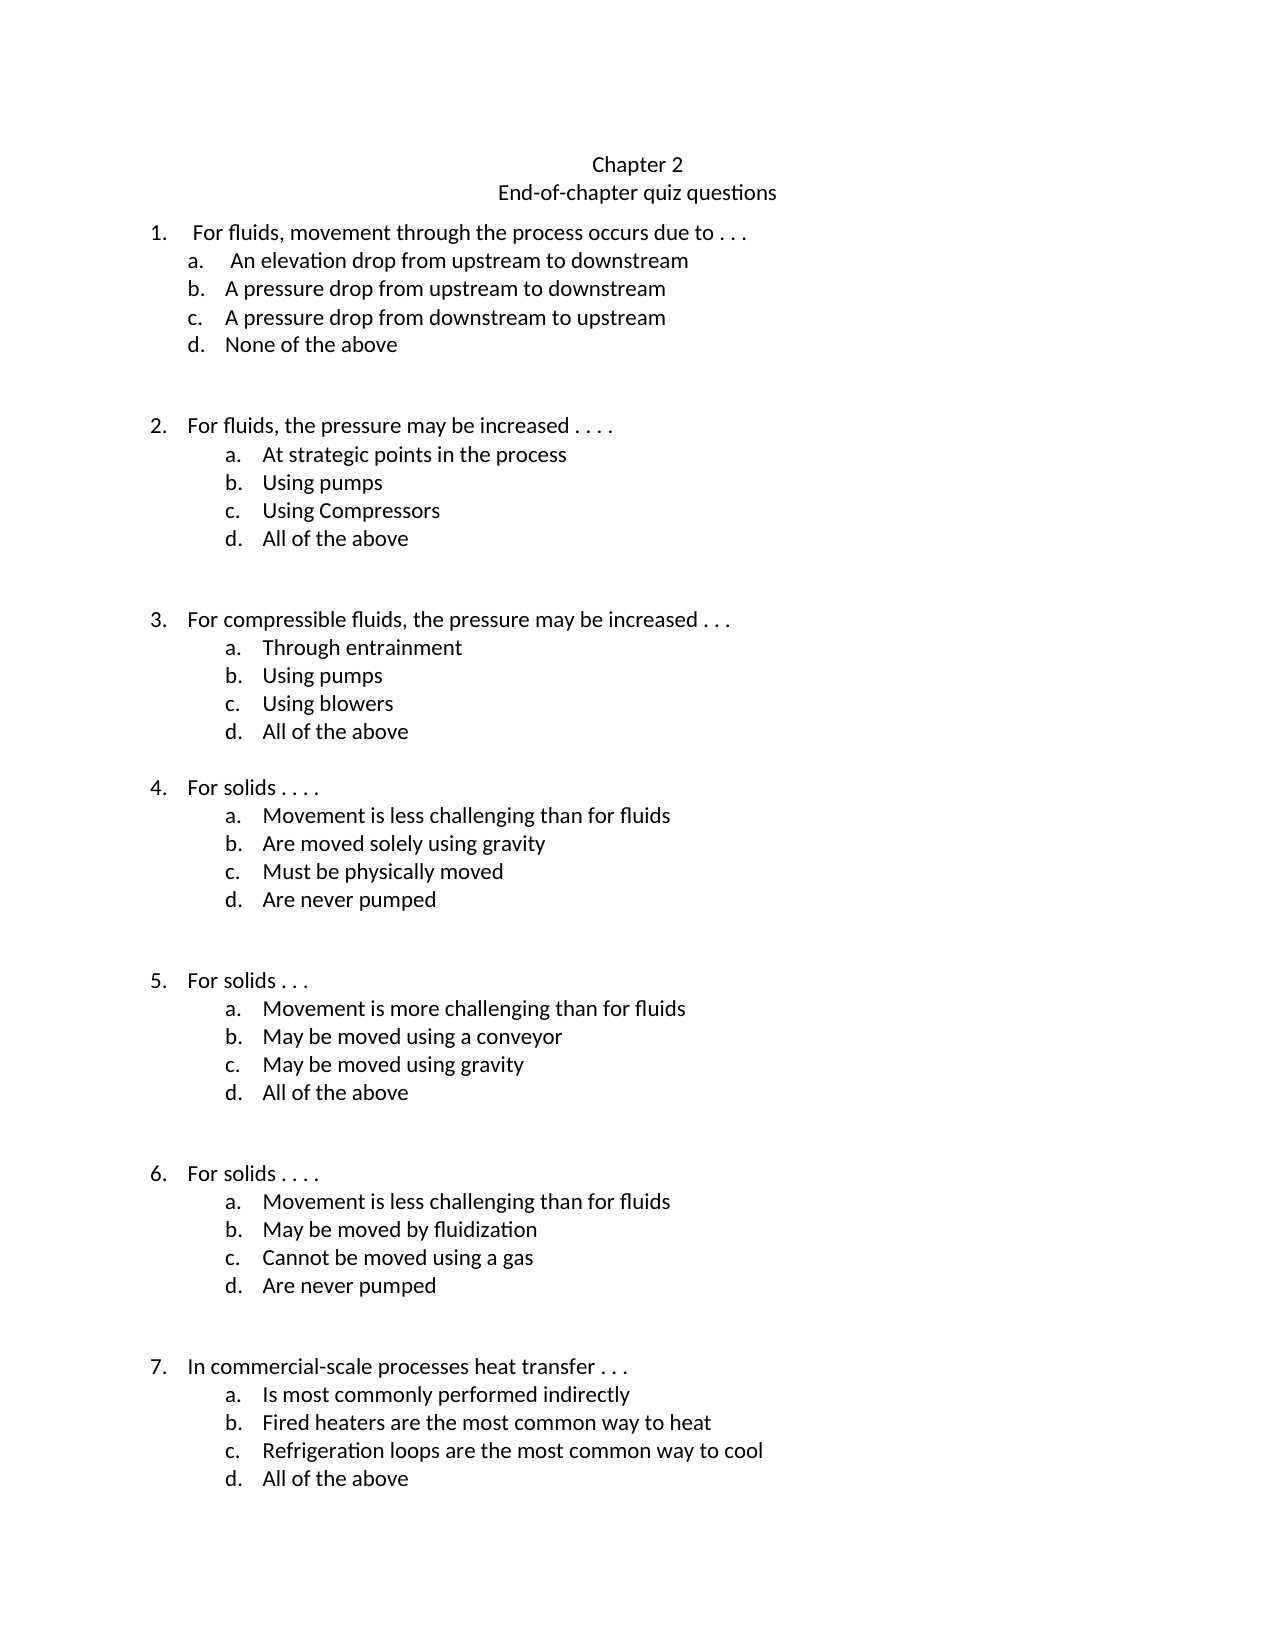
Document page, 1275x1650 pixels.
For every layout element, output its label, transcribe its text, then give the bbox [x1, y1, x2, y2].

text Chapter 2 [150, 150, 1125, 178]
list Movement is less challenging than for fluids [225, 1187, 1125, 1215]
list May be moved using a conveyor [225, 1022, 1125, 1050]
list A pressure drop from downstream to upstream [187, 303, 1125, 331]
list All of the above [225, 1464, 1125, 1492]
list Are never pumped [225, 885, 1125, 913]
list An elevation drop from upstream to downstream [187, 247, 1125, 274]
list Using pumps [225, 468, 1125, 496]
list Using pumps [225, 661, 1125, 689]
text End-of-chapter quiz questions [150, 178, 1125, 206]
list For fluids, the pressure may be increased . . . . [150, 412, 1125, 440]
list Refrigeration loops are the most common way to cool [225, 1436, 1125, 1464]
list All of the above [225, 524, 1125, 552]
list Movement is less challenging than for fluids [225, 801, 1125, 829]
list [150, 1352, 1125, 1380]
list Are never pumped [225, 1271, 1125, 1299]
list For solids . . . . [150, 1159, 1125, 1187]
list Through entrainment [225, 633, 1125, 661]
list For compressible fluids, the pressure may be increased . . . [150, 605, 1125, 633]
list For fluids, movement through the process occurs due to . . . [150, 218, 1125, 247]
list All of the above [225, 717, 1125, 745]
list Using blowers [225, 689, 1125, 717]
list At strategic points in the process [225, 440, 1125, 468]
list Movement is more challenging than for fluids [225, 994, 1125, 1022]
list None of the above [187, 331, 1125, 359]
list Fired heaters are the most common way to heat [225, 1408, 1125, 1436]
list For solids . . . . [150, 773, 1125, 801]
list All of the above [225, 1078, 1125, 1106]
list May be moved using gravity [225, 1050, 1125, 1078]
list A pressure drop from upstream to downstream [187, 274, 1125, 303]
list Using Compressors [225, 496, 1125, 524]
list Cannot be moved using a gas [225, 1243, 1125, 1271]
list May be moved by fluidization [225, 1215, 1125, 1243]
list Must be physically moved [225, 857, 1125, 885]
list Is most commonly performed indirectly [225, 1380, 1125, 1408]
list Are moved solely using gravity [225, 829, 1125, 857]
list For solids . . . [150, 966, 1125, 994]
